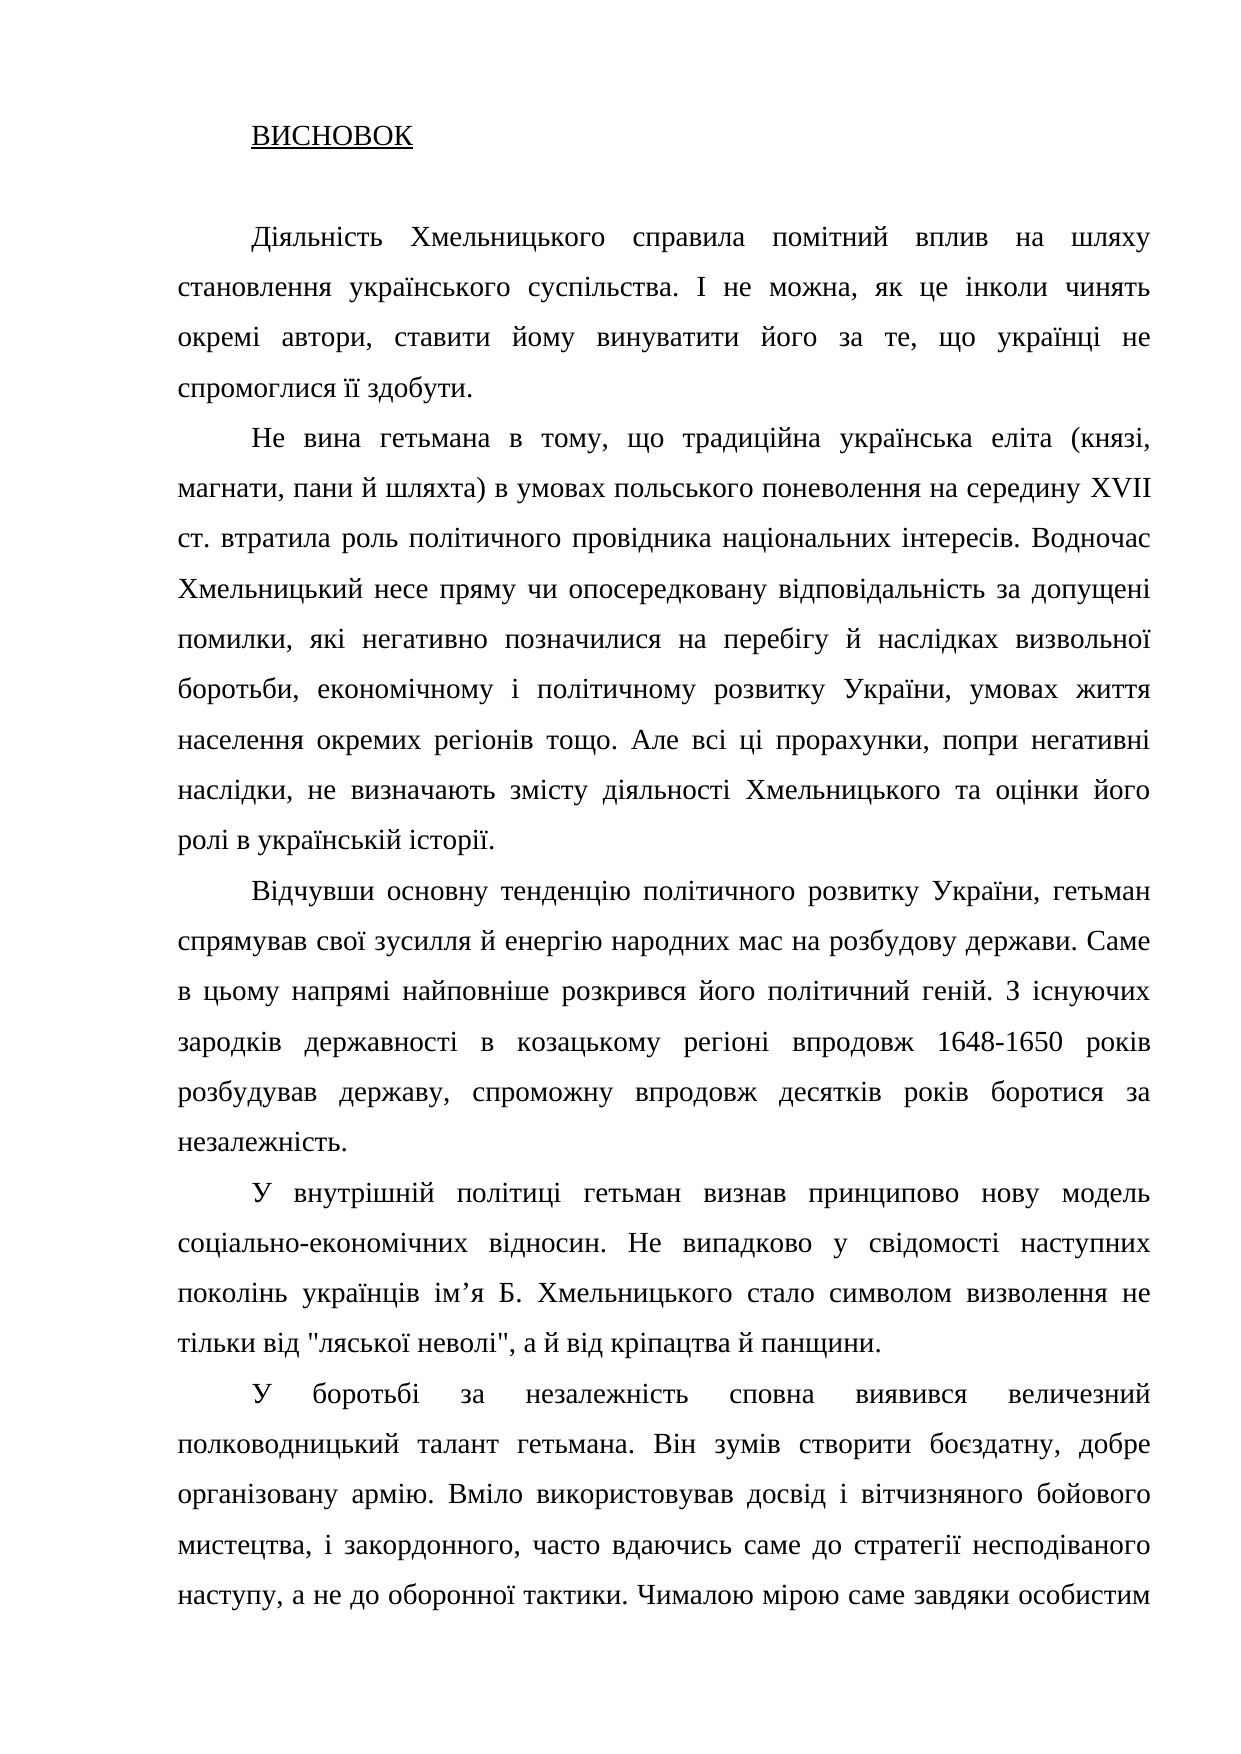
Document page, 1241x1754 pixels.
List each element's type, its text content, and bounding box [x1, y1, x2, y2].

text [177, 1376, 1152, 1611]
text У внутрішній політиці гетьман визнав принципово нову модель соціально-економічних відносин. Не випадково у свідомості наступних поколінь українців ім’я Б. Хмельницького стало символом визволення не тільки від "ляської неволі", а й від кріпацтва й панщини. [177, 1175, 1152, 1359]
text Не вина гетьмана в тому, що традиційна українська еліта (князі, магнати, пани й шляхта) в умовах польського поневолення на середину XVII ст. втратила роль політичного провідника національних інтересів. Водночас Хмельницький несе пряму чи опосередковану відповідальність за допущені помилки, які негативно позначилися на перебігу й наслідках визвольної боротьби, економічному і політичному розвитку України, умовах життя населення окремих регіонів тощо. Але всі ці прорахунки, попри негативні наслідки, не визначають змісту діяльності Хмельницького та оцінки його ролі в українській історії. [177, 420, 1152, 856]
text Відчувши основну тенденцію політичного розвитку України, гетьман спрямував свої зусилля й енергію народних мас на розбудову держави. Саме в цьому напрямі найповніше розкрився його політичний геній. З існуючих зародків державності в козацькому регіоні впродовж 1648-1650 років розбудував державу, спроможну впродовж десятків років боротися за незалежність. [177, 873, 1152, 1158]
text ВИСНОВОК [177, 118, 1152, 152]
text Діяльність Хмельницького справила помітний вплив на шляху становлення українського суспільства. І не можна, як це інколи чинять окремі автори, ставити йому винуватити його за те, що українці не спромоглися її здобути. [177, 219, 1152, 403]
